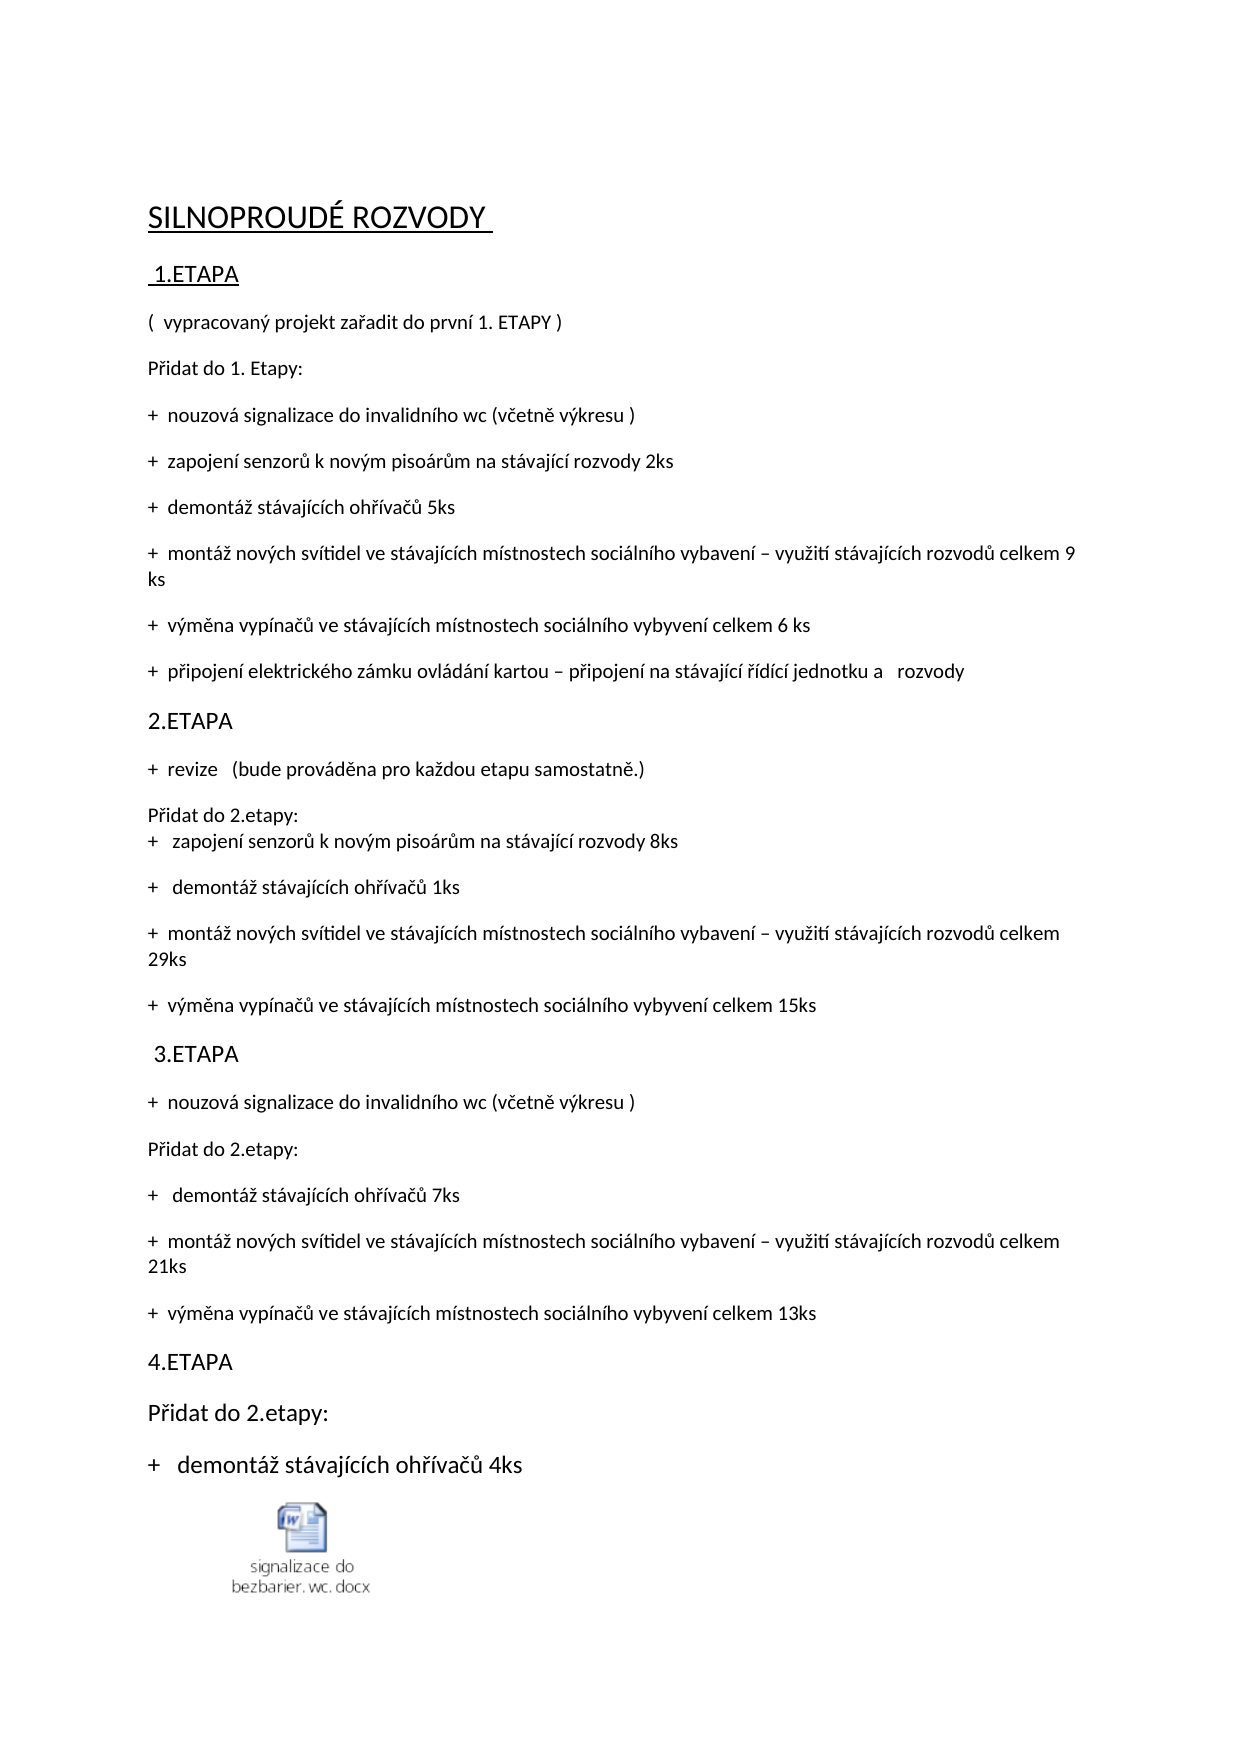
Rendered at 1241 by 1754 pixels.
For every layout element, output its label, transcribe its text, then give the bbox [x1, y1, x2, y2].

text Přidat do 2.etapy: [148, 1136, 1093, 1161]
text + demontáž stávajících ohřívačů 4ks [148, 1449, 1093, 1479]
text Přidat do 2.etapy: + zapojení senzorů k novým pisoárům na stávající rozvody 8ks [148, 802, 1093, 853]
text + výměna vypínačů ve stávajících místnostech sociálního vybyvení celkem 6 ks [148, 612, 1093, 638]
text + zapojení senzorů k novým pisoárům na stávající rozvody 2ks [148, 448, 1093, 473]
text + výměna vypínačů ve stávajících místnostech sociálního vybyvení celkem 15ks [148, 992, 1093, 1017]
text + demontáž stávajících ohřívačů 7ks [148, 1182, 1093, 1207]
text + nouzová signalizace do invalidního wc (včetně výkresu ) [148, 402, 1093, 427]
text + revize (bude prováděna pro každou etapu samostatně.) [148, 756, 1093, 782]
text Přidat do 2.etapy: [148, 1398, 1093, 1428]
text ( vypracovaný projekt zařadit do první 1. ETAPY ) [148, 309, 1093, 335]
text + montáž nových svítidel ve stávajících místnostech sociálního vybavení – využití stávajících rozvodů celkem 21ks [148, 1228, 1093, 1279]
text 2.ETAPA [148, 705, 1093, 735]
text Přidat do 1. Etapy: [148, 356, 1093, 381]
text + výměna vypínačů ve stávajících místnostech sociálního vybyvení celkem 13ks [148, 1300, 1093, 1325]
text 4.ETAPA [148, 1346, 1093, 1377]
text 3.ETAPA [148, 1038, 1093, 1069]
text + montáž nových svítidel ve stávajících místnostech sociálního vybavení – využití stávajících rozvodů celkem 29ks [148, 920, 1093, 971]
text + demontáž stávajících ohřívačů 5ks [148, 494, 1093, 520]
text 1.ETAPA [148, 258, 1093, 288]
text + nouzová signalizace do invalidního wc (včetně výkresu ) [148, 1089, 1093, 1115]
text + montáž nových svítidel ve stávajících místnostech sociálního vybavení – využití stávajících rozvodů celkem 9 ks [148, 541, 1093, 591]
text + demontáž stávajících ohřívačů 1ks [148, 874, 1093, 899]
text + připojení elektrického zámku ovládání kartou – připojení na stávající řídící jednotku a rozvody [148, 658, 1093, 684]
text SILNOPROUDÉ ROZVODY [148, 196, 1093, 237]
